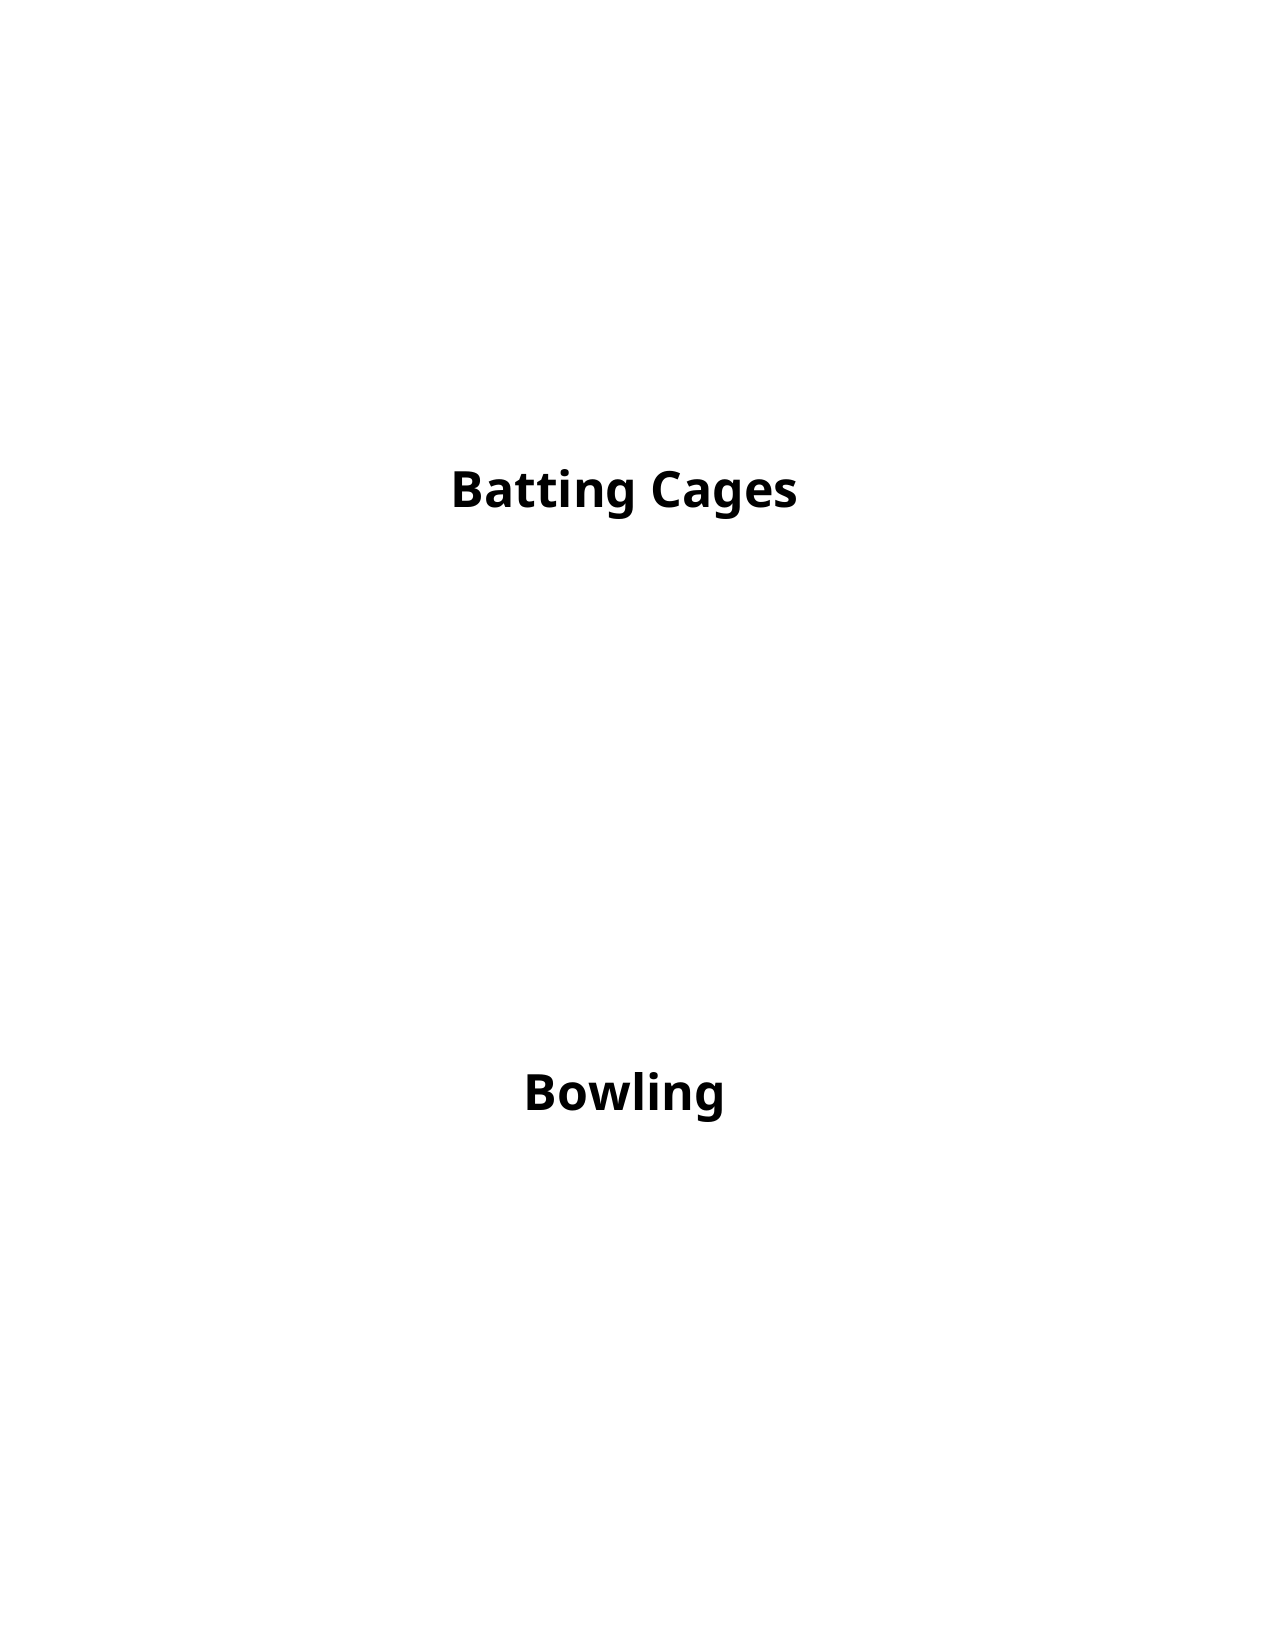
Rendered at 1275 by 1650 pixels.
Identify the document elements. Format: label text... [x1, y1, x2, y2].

table_cell Bowling [186, 825, 1078, 1425]
table_cell Batting Cages [186, 225, 1078, 825]
